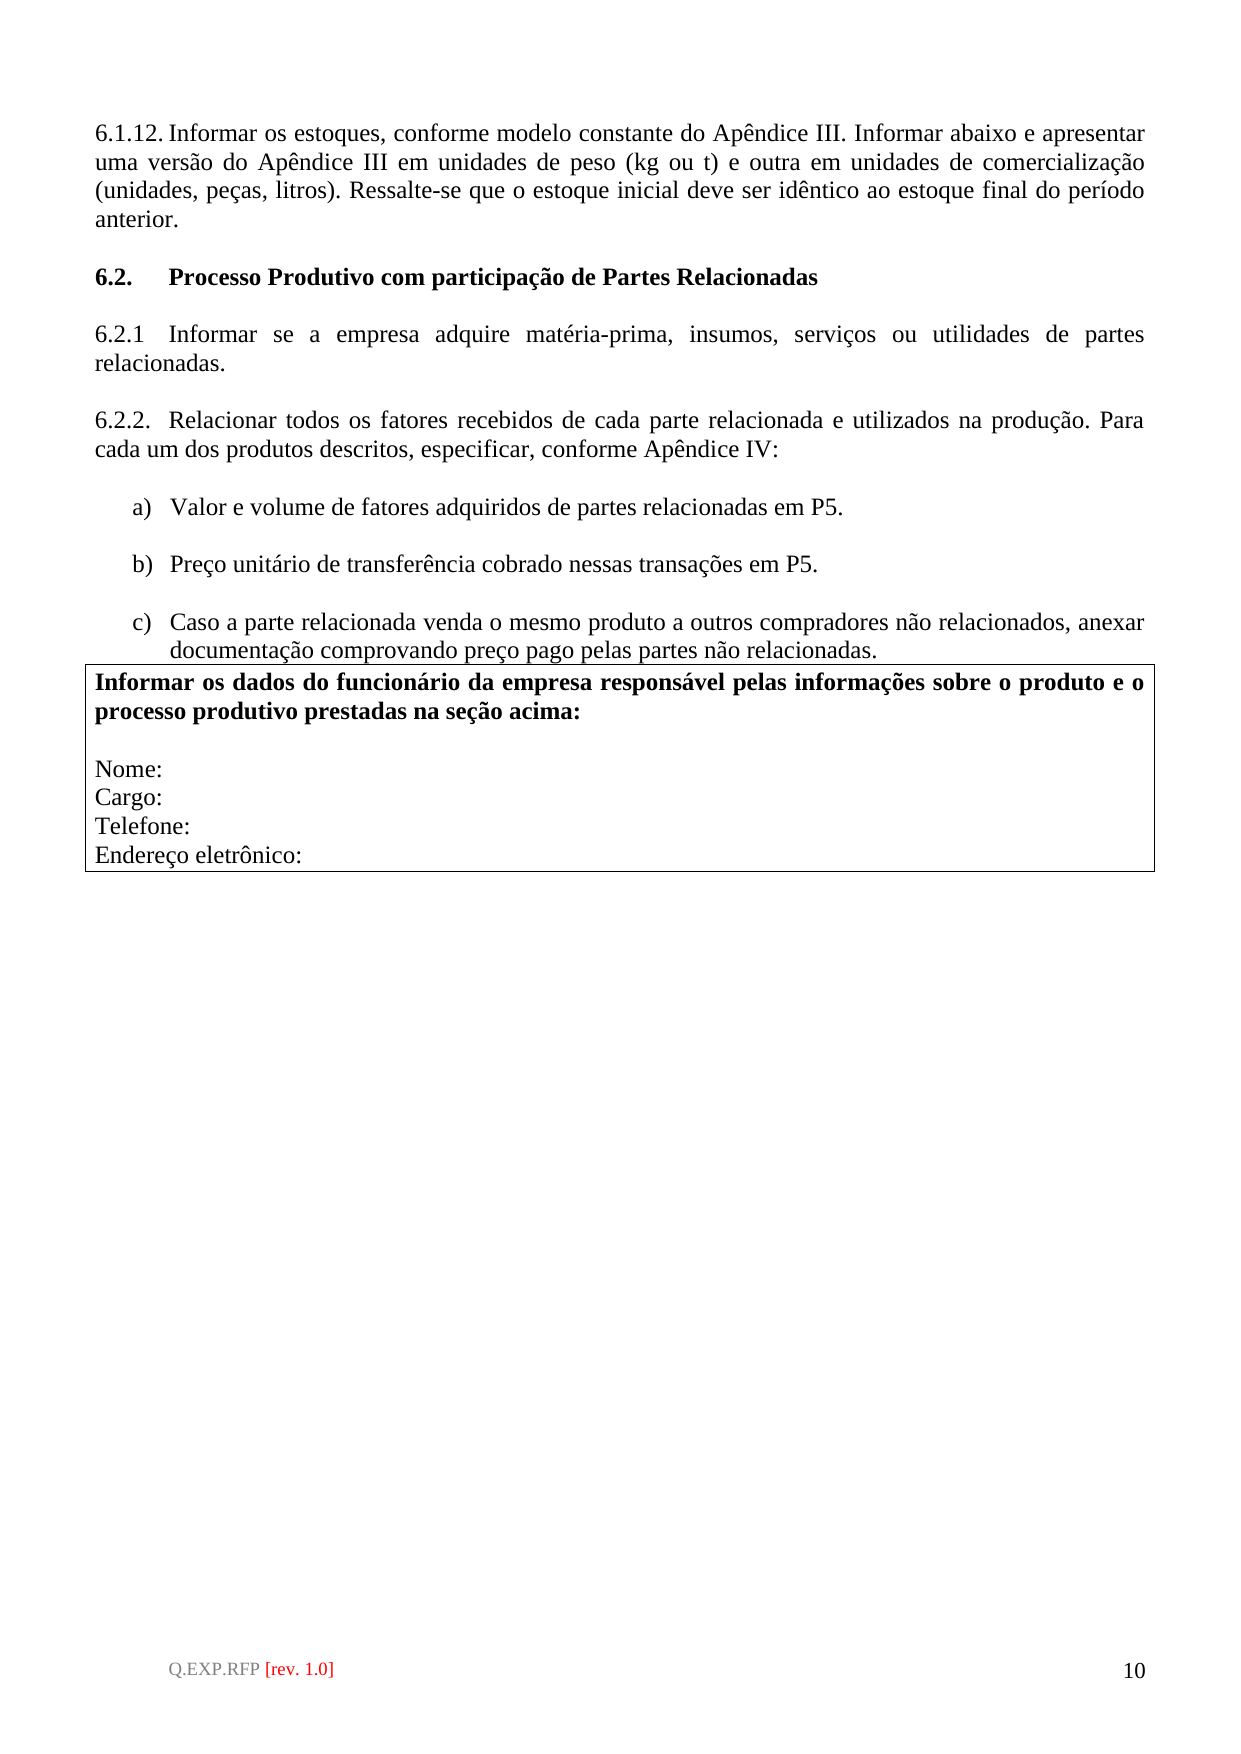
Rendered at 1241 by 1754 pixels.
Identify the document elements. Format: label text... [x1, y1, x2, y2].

text 6.2.2. Relacionar todos os fatores recebidos de cada parte relacionada e utilizados na produção. Para cada um dos produtos descritos, especificar, conforme Apêndice IV: [94, 406, 1146, 463]
text Telefone: [94, 811, 1146, 837]
text 6.2.1 Informar se a empresa adquire matéria-prima, insumos, serviços ou utilidades de partes relacionadas. [94, 319, 1146, 377]
list Caso a parte relacionada venda o mesmo produto a outros compradores não relacionados, anexar documentação comprovando preço pago pelas partes não relacionadas. [132, 607, 1146, 664]
text Informar os dados do funcionário da empresa responsável pelas informações sobre o produto e o processo produtivo prestadas na seção acima: [86, 665, 1154, 725]
text Endereço eletrônico: [86, 837, 1154, 871]
text 6.2. Processo Produtivo com participação de Partes Relacionadas [95, 262, 1146, 291]
list Preço unitário de transferência cobrado nessas transações em P5. [132, 549, 1146, 578]
list Valor e volume de fatores adquiridos de partes relacionadas em P5. [132, 492, 1146, 521]
text Cargo: [94, 782, 1146, 811]
text Nome: [94, 754, 1146, 782]
text 6.1.12. Informar os estoques, conforme modelo constante do Apêndice III. Informar abaixo e apresentar uma versão do Apêndice III em unidades de peso (kg ou t) e outra em unidades de comercialização (unidades, peças, litros). Ressalte-se que o estoque inicial deve ser idêntico ao estoque final do período anterior. [95, 118, 1146, 233]
